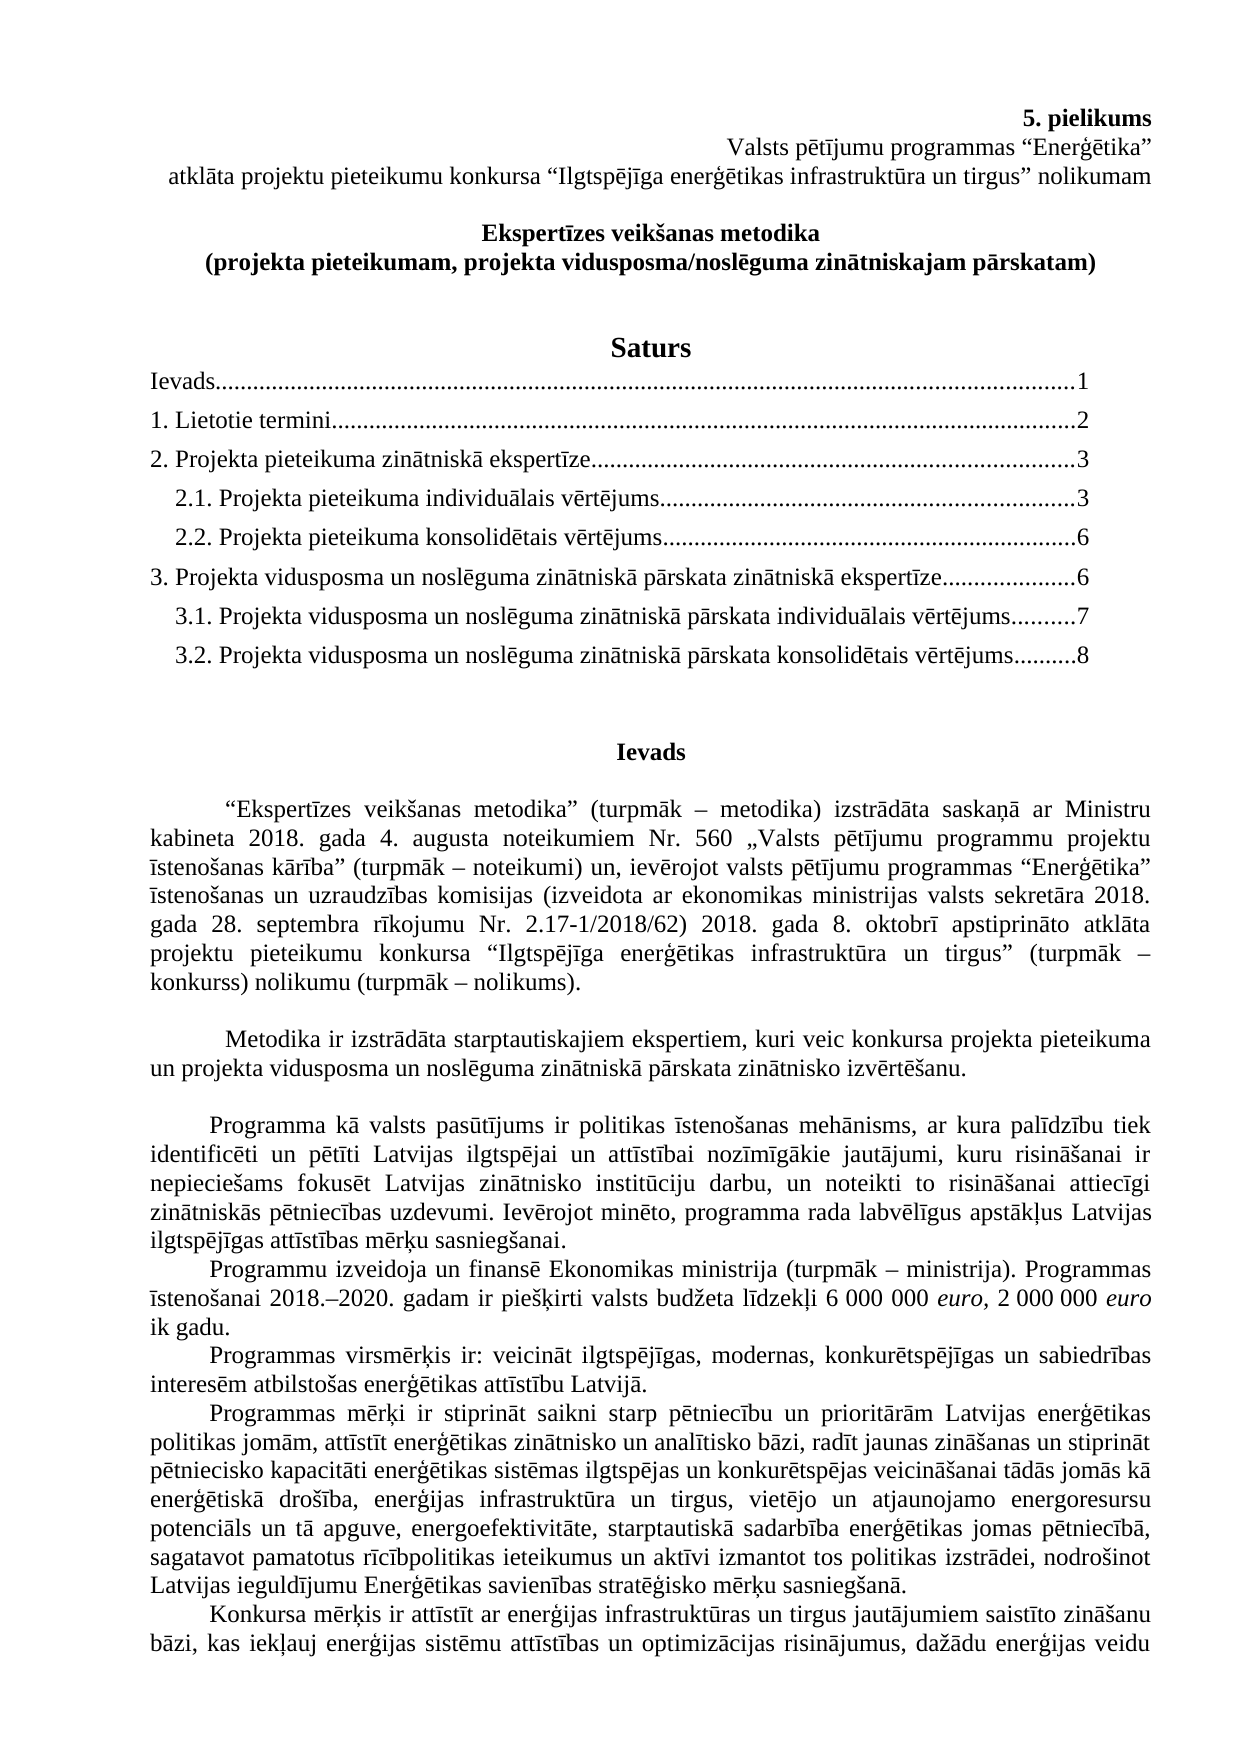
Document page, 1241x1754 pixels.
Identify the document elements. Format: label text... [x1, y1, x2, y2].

text Valsts pētījumu programmas “Enerģētika” [150, 132, 1152, 161]
list Programmu izveidoja un finansē Ekonomikas ministrija (turpmāk – ministrija). Programmas īstenošanai 2018.–2020. gadam ir piešķirti valsts budžeta līdzekļi 6 000 000 euro, 2 000 000 euro ik gadu. [150, 1254, 1152, 1340]
text 5. pielikums [150, 103, 1152, 132]
list Programmas virsmērķis ir: veicināt ilgtspējīgas, modernas, konkurētspējīgas un sabiedrības interesēm atbilstošas enerģētikas attīstību Latvijā. [150, 1340, 1152, 1398]
list Programmas mērķi ir stiprināt saikni starp pētniecību un prioritārām Latvijas enerģētikas politikas jomām, attīstīt enerģētikas zinātnisko un analītisko bāzi, radīt jaunas zināšanas un stiprināt pētniecisko kapacitāti enerģētikas sistēmas ilgtspējas un konkurētspējas veicināšanai tādās jomās kā enerģētiskā drošība, enerģijas infrastruktūra un tirgus, vietējo un atjaunojamo energoresursu potenciāls un tā apguve, energoefektivitāte, starptautiskā sadarbība enerģētikas jomas pētniecībā, sagatavot pamatotus rīcībpolitikas ieteikumus un aktīvi izmantot tos politikas izstrādei, nodrošinot Latvijas ieguldījumu Enerģētikas savienības stratēģisko mērķu sasniegšanā. [150, 1398, 1152, 1599]
text Ekspertīzes veikšanas metodika [150, 218, 1152, 247]
text Metodika ir izstrādāta starptautiskajiem ekspertiem, kuri veic konkursa projekta pieteikuma un projekta vidusposma un noslēguma zinātniskā pārskata zinātnisko izvērtēšanu. [150, 1024, 1152, 1082]
text atklāta projektu pieteikumu konkursa “Ilgtspējīga enerģētikas infrastruktūra un tirgus” nolikumam [150, 161, 1152, 190]
text (projekta pieteikumam, projekta vidusposma/noslēguma zinātniskajam pārskatam) [150, 247, 1152, 276]
subtitle Ievads [150, 737, 1152, 765]
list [150, 1599, 1152, 1657]
text “Ekspertīzes veikšanas metodika” (turpmāk – metodika) izstrādāta saskaņā ar Ministru kabineta 2018. gada 4. augusta noteikumiem Nr. 560 „Valsts pētījumu programmu projektu īstenošanas kārība” (turpmāk – noteikumi) un, ievērojot valsts pētījumu programmas “Enerģētika” īstenošanas un uzraudzības komisijas (izveidota ar ekonomikas ministrijas valsts sekretāra 2018. gada 28. septembra rīkojumu Nr. 2.17-1/2018/62) 2018. gada 8. oktobrī apstiprināto atklāta projektu pieteikumu konkursa “Ilgtspējīga enerģētikas infrastruktūra un tirgus” (turpmāk – konkurss) nolikumu (turpmāk – nolikums). [150, 794, 1152, 995]
list Programma kā valsts pasūtījums ir politikas īstenošanas mehānisms, ar kura palīdzību tiek identificēti un pētīti Latvijas ilgtspējai un attīstībai nozīmīgākie jautājumi, kuru risināšanai ir nepieciešams fokusēt Latvijas zinātnisko institūciju darbu, un noteikti to risināšanai attiecīgi zinātniskās pētniecības uzdevumi. Ievērojot minēto, programma rada labvēlīgus apstākļus Latvijas ilgtspējīgas attīstības mērķu sasniegšanai. [150, 1110, 1152, 1254]
